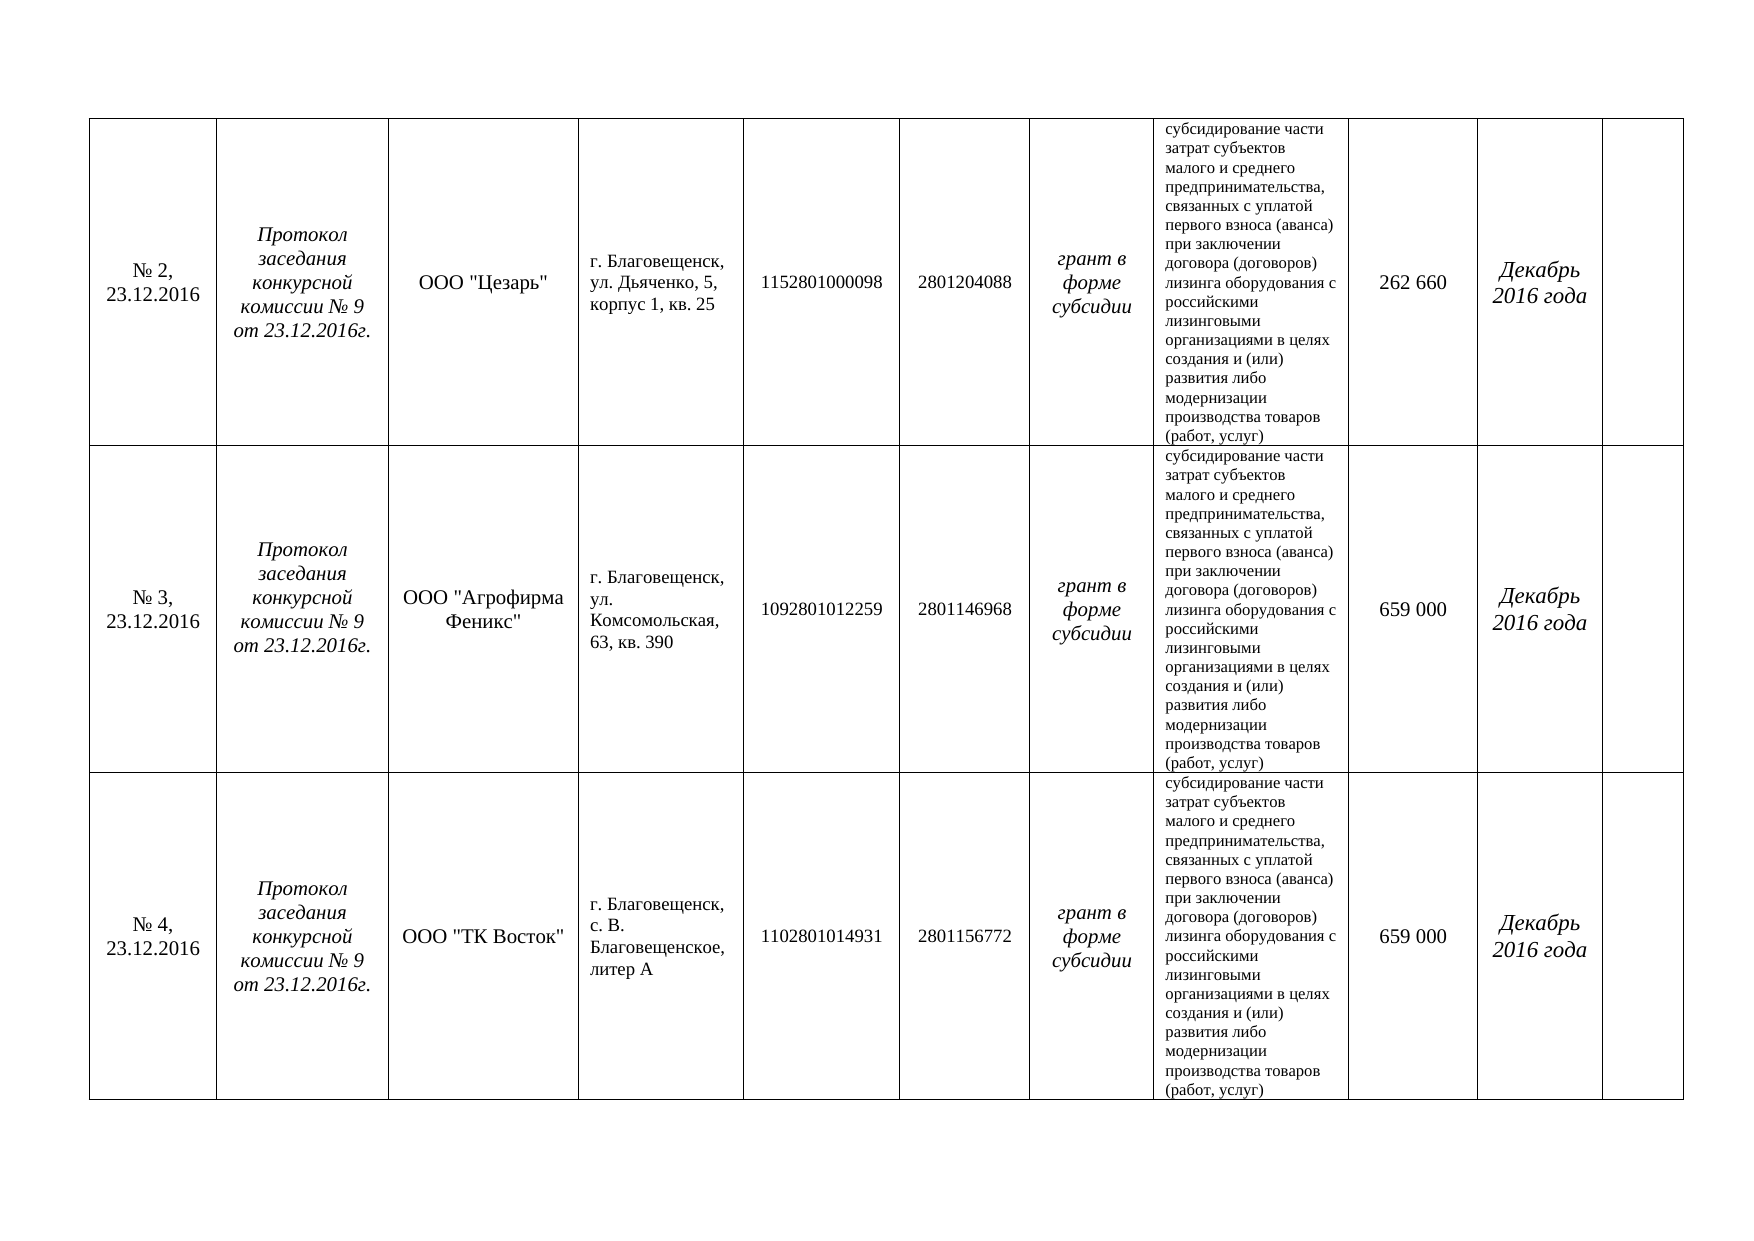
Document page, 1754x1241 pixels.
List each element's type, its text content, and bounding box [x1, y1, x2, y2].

table_cell г. Благовещенск, ул. Комсомольская, 63, кв. 390 [579, 446, 743, 772]
table_cell № 4, 23.12.2016 [90, 773, 216, 1099]
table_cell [1154, 773, 1348, 1099]
table_cell грант в форме субсидии [1030, 446, 1153, 772]
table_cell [1030, 119, 1153, 445]
table_cell 2801146968 [900, 446, 1029, 772]
table_cell г. Благовещенск, ул. Дьяченко, 5, корпус 1, кв. 25 [579, 119, 743, 445]
table_cell [1603, 446, 1683, 772]
table_cell 659 000 [1349, 773, 1477, 1099]
table_cell Протокол заседания конкурсной комиссии № 9 от 23.12.2016г. [217, 446, 388, 772]
table_cell 2801204088 [900, 119, 1029, 445]
table_cell г. Благовещенск, с. В. Благовещенское, литер А [579, 773, 743, 1099]
table_cell 1102801014931 [744, 773, 899, 1099]
table_cell 1092801012259 [744, 446, 899, 772]
table_cell 1152801000098 [744, 119, 899, 445]
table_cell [1030, 773, 1153, 1099]
table_cell [1603, 119, 1683, 445]
table_cell № 2, 23.12.2016 [90, 119, 216, 445]
table_cell 659 000 [1349, 446, 1477, 772]
table_cell 262 660 [1349, 119, 1477, 445]
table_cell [217, 773, 388, 1099]
table_cell Декабрь 2016 года [1478, 119, 1602, 445]
table_cell 2801156772 [900, 773, 1029, 1099]
table_cell Декабрь 2016 года [1478, 446, 1602, 772]
table_cell ООО "Цезарь" [389, 119, 578, 445]
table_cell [217, 119, 388, 445]
table_cell ООО "ТК Восток" [389, 773, 578, 1099]
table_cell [1154, 119, 1348, 445]
table_cell № 3, 23.12.2016 [90, 446, 216, 772]
table_cell Декабрь 2016 года [1478, 773, 1602, 1099]
table_cell [1603, 773, 1683, 1099]
table_cell ООО "Агрофирма Феникс" [389, 446, 578, 772]
